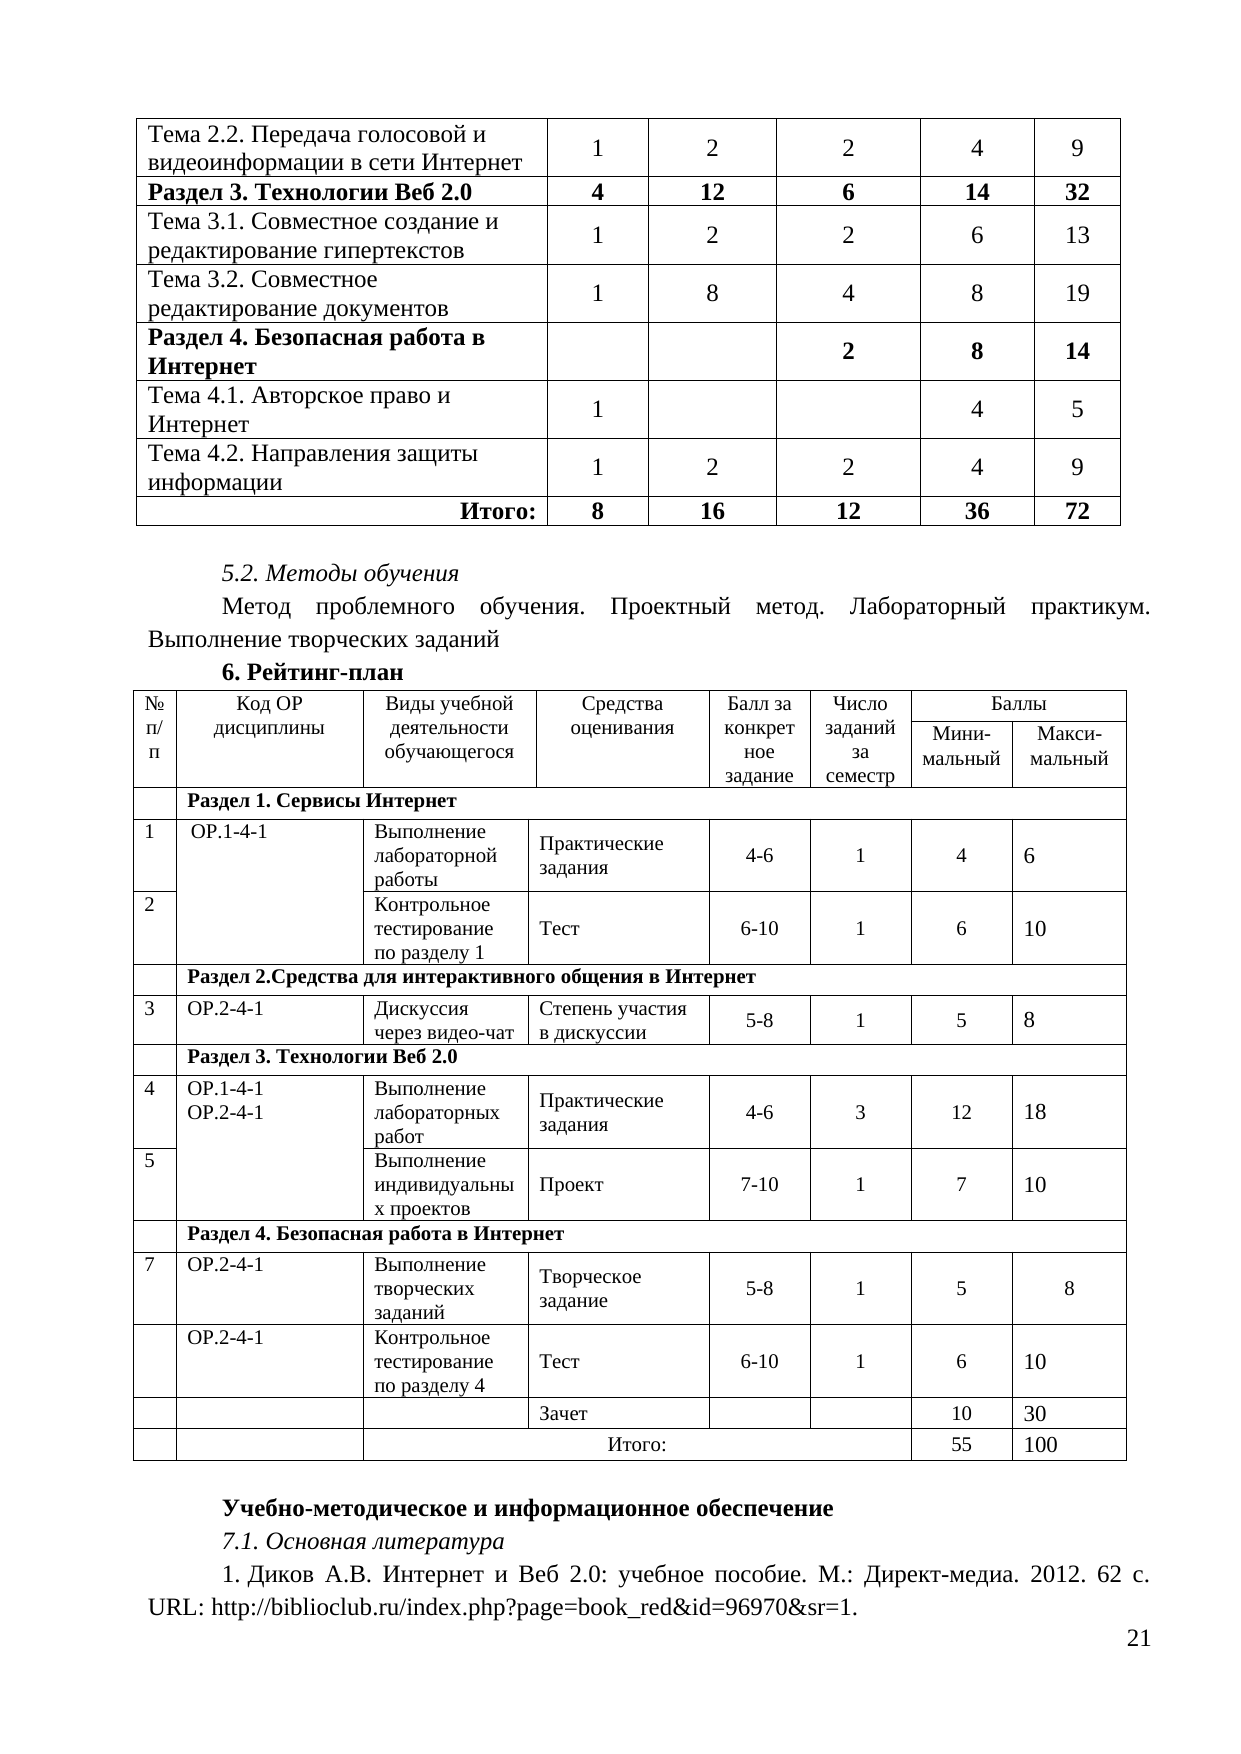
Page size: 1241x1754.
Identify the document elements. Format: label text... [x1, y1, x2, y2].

table_cell 6-10 [710, 892, 810, 964]
table_cell Тема 3.2. Совместное редактирование документов [137, 265, 547, 321]
table_cell 72 [1035, 497, 1120, 525]
table_cell 8 [921, 323, 1034, 379]
table_cell 1 [811, 996, 911, 1044]
table_header Виды учебной деятельности обучающегося [364, 691, 536, 787]
table_cell 6 [1013, 820, 1126, 891]
table_cell 5-8 [710, 1253, 810, 1324]
table_cell [134, 1045, 176, 1075]
table_cell Выполнение творческих заданий [364, 1253, 528, 1324]
table_cell 100 [1013, 1429, 1126, 1459]
table_cell Раздел 2.Средства для интерактивного общения в Интернет [177, 965, 1126, 995]
table_cell [134, 1429, 176, 1459]
table_cell ОР.2-4-1 [177, 1253, 363, 1324]
table_cell 8 [548, 497, 648, 525]
table_cell 1 [811, 1149, 911, 1220]
table_cell 2 [649, 206, 776, 263]
text 6. Рейтинг-план [148, 657, 1152, 686]
table_cell 10 [1013, 1325, 1126, 1397]
table_cell 10 [1013, 892, 1126, 964]
table_cell 7 [912, 1149, 1012, 1220]
table_cell 4 [912, 820, 1012, 891]
table_cell [777, 381, 920, 437]
table_cell Тема 4.2. Направления защиты информации [137, 439, 547, 496]
table_cell 1 [548, 439, 648, 496]
table_cell Выполнение лабораторных работ [364, 1076, 528, 1148]
table_cell 18 [1013, 1076, 1126, 1148]
text 7.1. Основная литература [148, 1526, 1152, 1555]
table_cell 4 [921, 381, 1034, 437]
table_cell Итого: [137, 497, 547, 525]
table_cell 1 [548, 265, 648, 321]
table_cell Итого: [364, 1429, 911, 1459]
table_cell 14 [921, 177, 1034, 205]
table_cell 1 [811, 1325, 911, 1397]
table_cell Тест [529, 1325, 709, 1397]
table_cell 6-10 [710, 1325, 810, 1397]
table_cell 4 [134, 1076, 176, 1148]
table_cell Тест [529, 892, 709, 964]
table_cell ОР.2-4-1 [177, 1325, 363, 1397]
table_cell 6 [912, 892, 1012, 964]
table_cell 1 [548, 119, 648, 176]
table_cell 32 [1035, 177, 1120, 205]
table_cell 4 [921, 119, 1034, 176]
table_cell [548, 323, 648, 379]
table_cell 2 [134, 892, 176, 964]
table_cell 4-6 [710, 1076, 810, 1148]
table_cell Тема 3.1. Совместное создание и редактирование гипертекстов [137, 206, 547, 263]
table_cell 3 [134, 996, 176, 1044]
table_cell Тема 2.2. Передача голосовой и видеоинформации в сети Интернет [137, 119, 547, 176]
table_cell [177, 1398, 363, 1428]
table_cell 1 [811, 820, 911, 891]
table_cell 6 [921, 206, 1034, 263]
table_cell Зачет [529, 1398, 709, 1428]
table_cell 4 [921, 439, 1034, 496]
table_cell ОР.1-4-1 [177, 820, 363, 964]
table_cell [710, 1398, 810, 1428]
table_cell 1 [548, 381, 648, 437]
table_cell 8 [1013, 996, 1126, 1044]
table_cell 2 [777, 439, 920, 496]
table_cell 6 [777, 177, 920, 205]
table_cell [134, 965, 176, 995]
table_cell 2 [649, 439, 776, 496]
table_cell 14 [1035, 323, 1120, 379]
table_cell 5 [912, 1253, 1012, 1324]
table_cell [649, 381, 776, 437]
table_cell Раздел 4. Безопасная работа в Интернет [137, 323, 547, 379]
table_cell 4 [548, 177, 648, 205]
table_header Балл за конкретное задание [710, 691, 810, 787]
table_cell [134, 1398, 176, 1428]
table_cell 2 [649, 119, 776, 176]
table_cell 1 [548, 206, 648, 263]
table_cell 1 [811, 892, 911, 964]
table_cell 8 [649, 265, 776, 321]
table_cell 8 [921, 265, 1034, 321]
table_cell 13 [1035, 206, 1120, 263]
text Метод проблемного обучения. Проектный метод. Лабораторный практикум. Выполнение творческих заданий [148, 591, 1152, 653]
table_cell Творческое задание [529, 1253, 709, 1324]
table_cell [134, 788, 176, 818]
table_cell Раздел 4. Безопасная работа в Интернет [177, 1221, 1126, 1252]
table_cell 5-8 [710, 996, 810, 1044]
table_cell [811, 1398, 911, 1428]
table_cell Раздел 3. Технологии Веб 2.0 [177, 1045, 1126, 1075]
table_cell 5 [912, 996, 1012, 1044]
table_cell 19 [1035, 265, 1120, 321]
text 5.2. Методы обучения [148, 558, 1152, 587]
table_cell 12 [649, 177, 776, 205]
table_cell 8 [1013, 1253, 1126, 1324]
table_cell 4 [777, 265, 920, 321]
table_cell Контрольное тестирование по разделу 4 [364, 1325, 528, 1397]
table_cell 5 [134, 1149, 176, 1220]
table_header Число заданий за семестр [811, 691, 911, 787]
table_cell ОР.2-4-1 [177, 996, 363, 1044]
table_cell 6 [912, 1325, 1012, 1397]
table_cell 12 [912, 1076, 1012, 1148]
text Учебно-методическое и информационное обеспечение [148, 1493, 1152, 1522]
table_header № п/п [134, 691, 176, 787]
table_cell 55 [912, 1429, 1012, 1459]
table_cell 30 [1013, 1398, 1126, 1428]
table_cell Раздел 1. Сервисы Интернет [177, 788, 1126, 818]
table_header Средства оценивания [537, 691, 709, 787]
table_cell Выполнение индивидуальных проектов [364, 1149, 528, 1220]
table_cell 2 [777, 323, 920, 379]
table_cell 16 [649, 497, 776, 525]
table_cell 2 [777, 206, 920, 263]
table_cell 1 [811, 1253, 911, 1324]
table_cell [177, 1429, 363, 1459]
table_cell Степень участия в дискуссии [529, 996, 709, 1044]
table_cell 12 [777, 497, 920, 525]
table_cell [134, 1221, 176, 1252]
table_cell 3 [811, 1076, 911, 1148]
table_cell [134, 1325, 176, 1397]
table_cell 9 [1035, 439, 1120, 496]
table_cell Дискуссия через видео-чат [364, 996, 528, 1044]
table_cell Раздел 3. Технологии Веб 2.0 [137, 177, 547, 205]
table_header Код ОР дисциплины [177, 691, 363, 787]
table_cell Проект [529, 1149, 709, 1220]
table_cell [364, 1398, 528, 1428]
table_cell 10 [1013, 1149, 1126, 1220]
table_cell 4-6 [710, 820, 810, 891]
table_cell [649, 323, 776, 379]
table_cell 2 [777, 119, 920, 176]
table_cell Практические задания [529, 1076, 709, 1148]
table_cell Контрольное тестирование по разделу 1 [364, 892, 528, 964]
table_cell 10 [912, 1398, 1012, 1428]
table_cell 5 [1035, 381, 1120, 437]
table_cell Мини-мальный [912, 722, 1012, 787]
table_cell 7-10 [710, 1149, 810, 1220]
table_cell ОР.1-4-1 ОР.2-4-1 [177, 1076, 363, 1220]
table_cell 7 [134, 1253, 176, 1324]
table_cell 36 [921, 497, 1034, 525]
table_cell Практические задания [529, 820, 709, 891]
table_cell 9 [1035, 119, 1120, 176]
table_cell 1 [134, 820, 176, 891]
table_header Баллы [912, 691, 1126, 721]
table_cell Макси-мальный [1013, 722, 1126, 787]
table_cell Тема 4.1. Авторское право и Интернет [137, 381, 547, 437]
text 1. Диков А.В. Интернет и Веб 2.0: учебное пособие. М.: Директ-медиа. 2012. 62 с. URL: http://biblioclub.ru/index.php?page=book_red&id=96970&sr=1. [148, 1559, 1152, 1621]
table_cell Выполнение лабораторной работы [364, 820, 528, 891]
